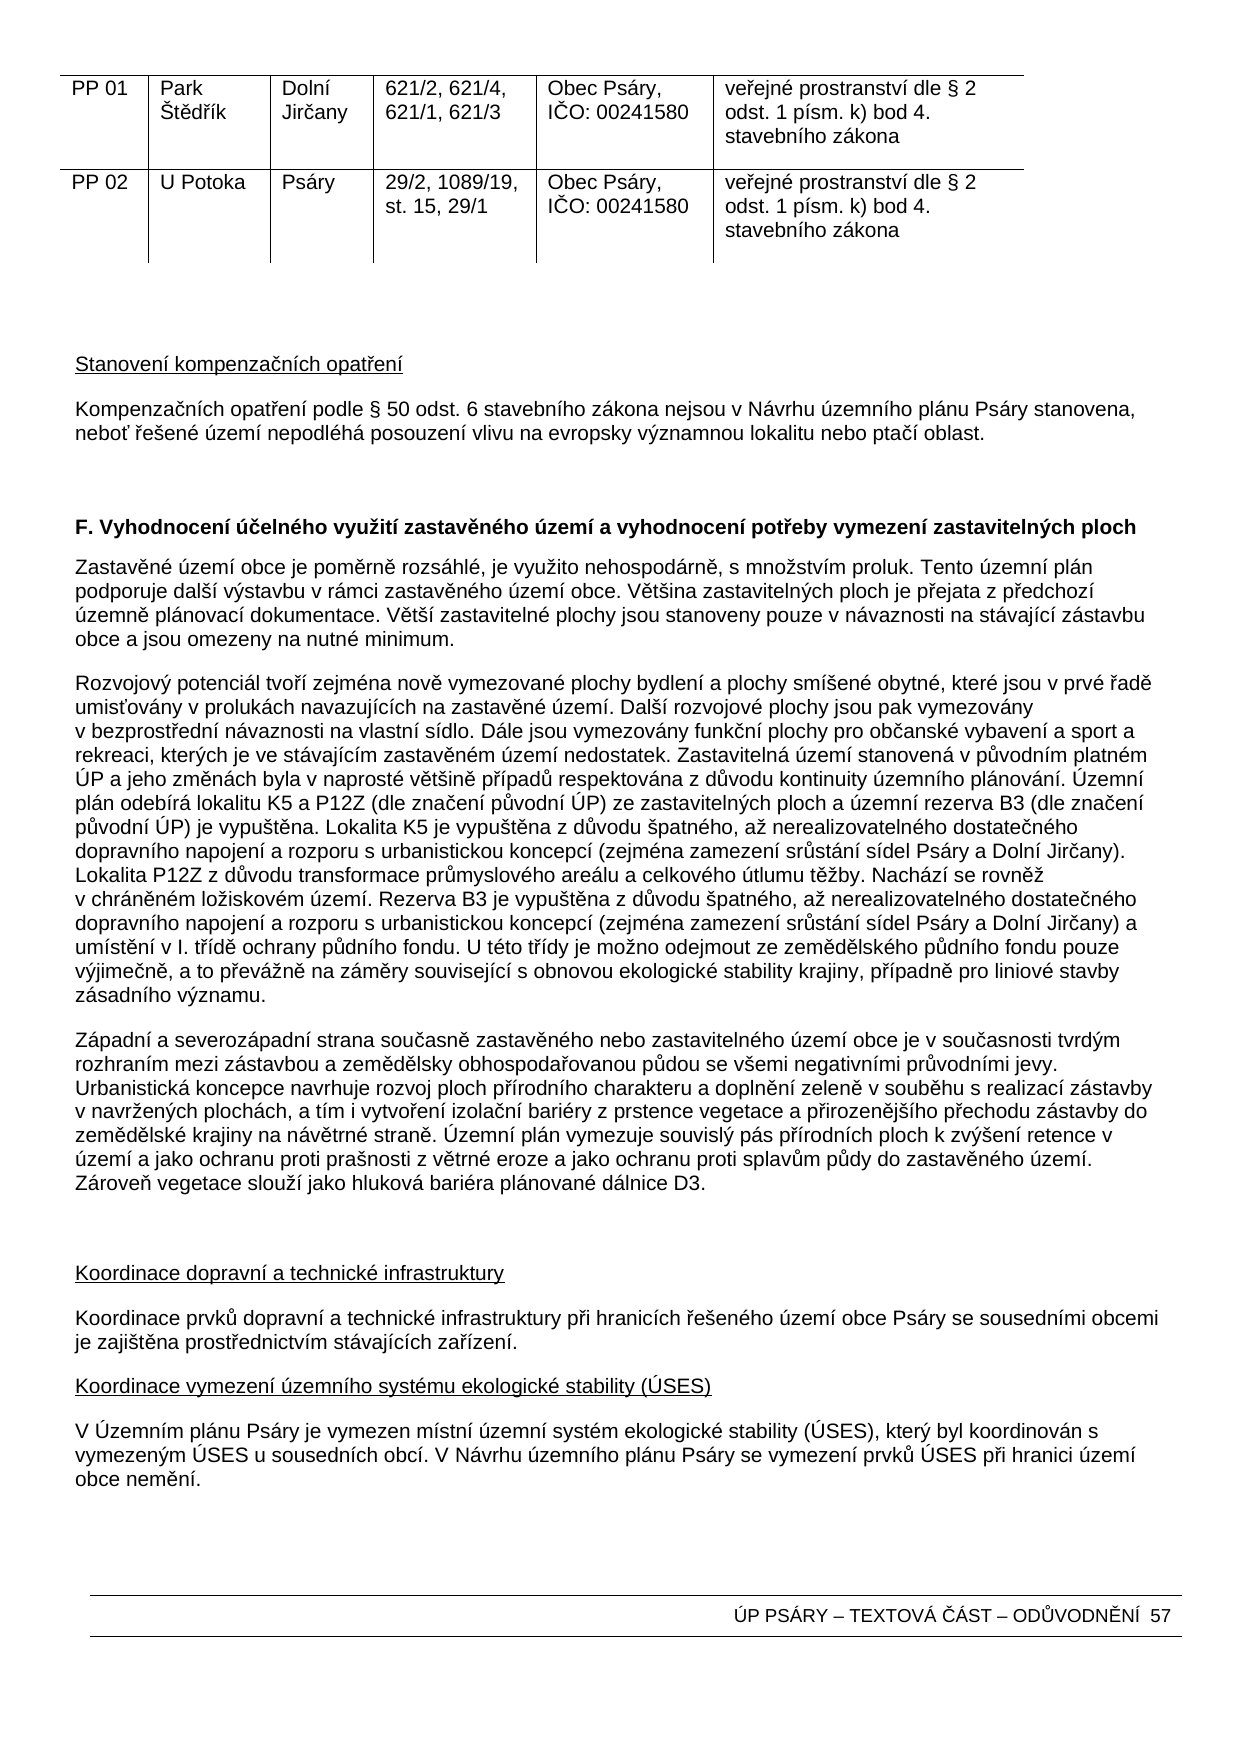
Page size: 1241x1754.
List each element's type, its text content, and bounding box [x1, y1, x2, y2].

text Kompenzačních opatření podle § 50 odst. 6 stavebního zákona nejsou v Návrhu územního plánu Psáry stanovena, neboť řešené území nepodléhá posouzení vlivu na evropsky významnou lokalitu nebo ptačí oblast. [75, 397, 1165, 445]
text Koordinace dopravní a technické infrastruktury [75, 1261, 1165, 1285]
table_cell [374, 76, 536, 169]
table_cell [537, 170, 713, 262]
text Koordinace vymezení územního systému ekologické stability (ÚSES) [75, 1374, 1165, 1398]
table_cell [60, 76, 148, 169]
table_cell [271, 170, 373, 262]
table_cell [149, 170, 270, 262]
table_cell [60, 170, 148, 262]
text F. Vyhodnocení účelného využití zastavěného území a vyhodnocení potřeby vymezení zastavitelných ploch [75, 514, 1165, 538]
text Západní a severozápadní strana současně zastavěného nebo zastavitelného území obce je v současnosti tvrdým rozhraním mezi zástavbou a zemědělsky obhospodařovanou půdou se všemi negativními průvodními jevy. Urbanistická koncepce navrhuje rozvoj ploch přírodního charakteru a doplnění zeleně v souběhu s realizací zástavby v navržených plochách, a tím i vytvoření izolační bariéry z prstence vegetace a přirozenějšího přechodu zástavby do zemědělské krajiny na návětrné straně. Územní plán vymezuje souvislý pás přírodních ploch k zvýšení retence v území a jako ochranu proti prašnosti z větrné eroze a jako ochranu proti splavům půdy do zastavěného území. Zároveň vegetace slouží jako hluková bariéra plánované dálnice D3. [75, 1027, 1165, 1195]
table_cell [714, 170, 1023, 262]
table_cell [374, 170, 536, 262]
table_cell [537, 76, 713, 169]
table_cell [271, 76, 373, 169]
text Stanovení kompenzačních opatření [75, 352, 1165, 376]
text Zastavěné území obce je poměrně rozsáhlé, je využito nehospodárně, s množstvím proluk. Tento územní plán podporuje další výstavbu v rámci zastavěného území obce. Většina zastavitelných ploch je přejata z předchozí územně plánovací dokumentace. Větší zastavitelné plochy jsou stanoveny pouze v návaznosti na stávající zástavbu obce a jsou omezeny na nutné minimum. [75, 554, 1165, 650]
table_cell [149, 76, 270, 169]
text V Územním plánu Psáry je vymezen místní územní systém ekologické stability (ÚSES), který byl koordinován s vymezeným ÚSES u sousedních obcí. V Návrhu územního plánu Psáry se vymezení prvků ÚSES při hranici území obce nemění. [75, 1419, 1165, 1491]
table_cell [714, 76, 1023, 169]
text Koordinace prvků dopravní a technické infrastruktury při hranicích řešeného území obce Psáry se sousedními obcemi je zajištěna prostřednictvím stávajících zařízení. [75, 1306, 1165, 1353]
text Rozvojový potenciál tvoří zejména nově vymezované plochy bydlení a plochy smíšené obytné, které jsou v prvé řadě umisťovány v prolukách navazujících na zastavěné území. Další rozvojové plochy jsou pak vymezovány v bezprostřední návaznosti na vlastní sídlo. Dále jsou vymezovány funkční plochy pro občanské vybavení a sport a rekreaci, kterých je ve stávajícím zastavěném území nedostatek. Zastavitelná území stanovená v původním platném ÚP a jeho změnách byla v naprosté většině případů respektována z důvodu kontinuity územního plánování. Územní plán odebírá lokalitu K5 a P12Z (dle značení původní ÚP) ze zastavitelných ploch a územní rezerva B3 (dle značení původní ÚP) je vypuštěna. Lokalita K5 je vypuštěna z důvodu špatného, až nerealizovatelného dostatečného dopravního napojení a rozporu s urbanistickou koncepcí (zejména zamezení srůstání sídel Psáry a Dolní Jirčany). Lokalita P12Z z důvodu transformace průmyslového areálu a celkového útlumu těžby. Nachází se rovněž v chráněném ložiskovém území. Rezerva B3 je vypuštěna z důvodu špatného, až nerealizovatelného dostatečného dopravního napojení a rozporu s urbanistickou koncepcí (zejména zamezení srůstání sídel Psáry a Dolní Jirčany) a umístění v I. třídě ochrany půdního fondu. U této třídy je možno odejmout ze zemědělského půdního fondu pouze výjimečně, a to převážně na záměry související s obnovou ekologické stability krajiny, případně pro liniové stavby zásadního významu. [75, 671, 1165, 1007]
